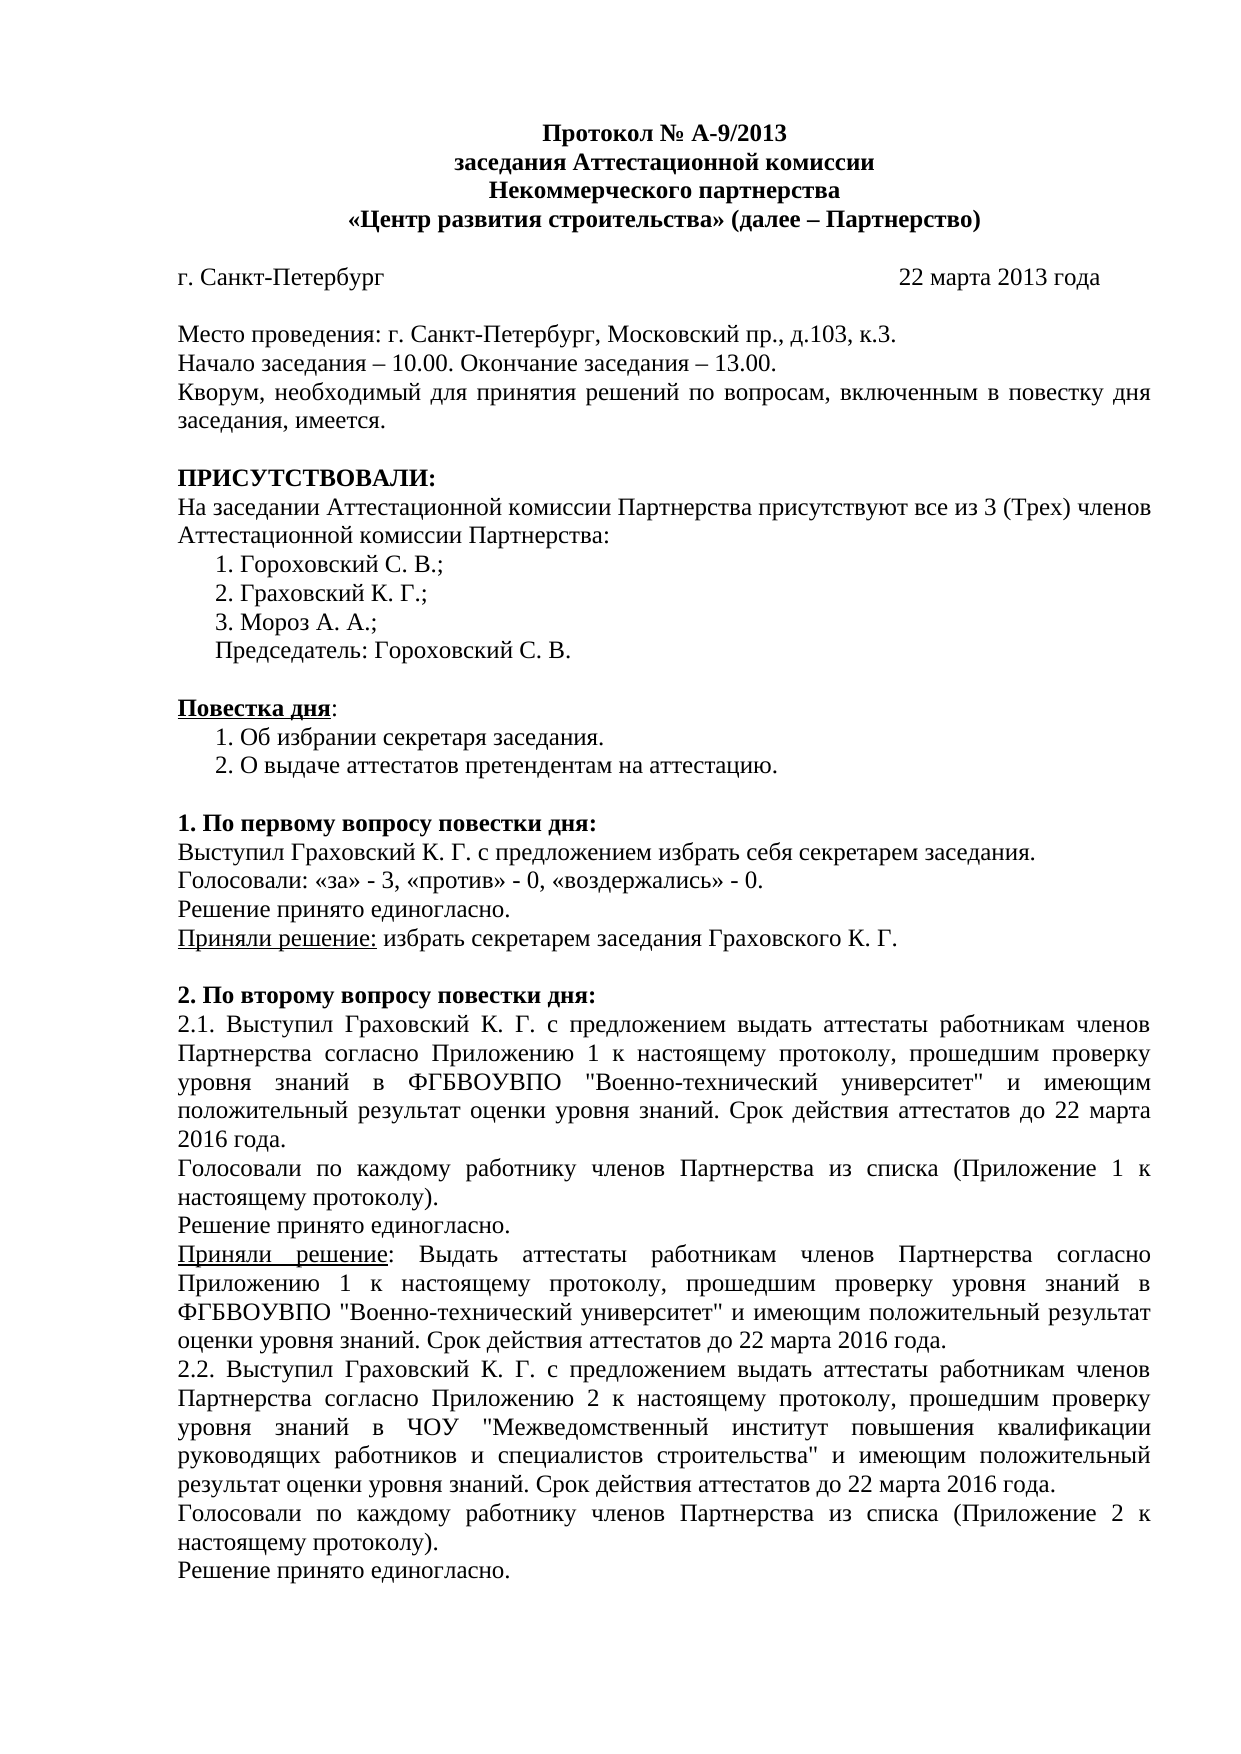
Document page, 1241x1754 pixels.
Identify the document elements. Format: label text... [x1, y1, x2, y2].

text 3. Мороз А. А.; [215, 607, 1152, 636]
text 1. По первому вопросу повестки дня: [177, 808, 1152, 837]
text 2.1. Выступил Граховский К. Г. с предложением выдать аттестаты работникам членов Партнерства согласно Приложению 1 к настоящему протоколу, прошедшим проверку уровня знаний в ФГБВОУВПО "Военно-технический университет" и имеющим положительный результат оценки уровня знаний. Срок действия аттестатов до 22 марта 2016 года. [177, 1009, 1152, 1153]
text Начало заседания – 10.00. Окончание заседания – 13.00. [177, 348, 1152, 377]
text Председатель: Гороховский С. В. [215, 636, 1152, 664]
text Некоммерческого партнерства [177, 176, 1152, 204]
text 2. Граховский К. Г.; [215, 578, 1152, 607]
text Решение принято единогласно. [177, 1211, 1152, 1239]
text ПРИСУТСТВОВАЛИ: [177, 463, 1152, 492]
text Выступил Граховский К. Г. с предложением избрать себя секретарем заседания. [177, 837, 1152, 866]
text Голосовали по каждому работнику членов Партнерства из списка (Приложение 1 к настоящему протоколу). [177, 1153, 1152, 1211]
text г. Санкт-Петербург 22 марта 2013 года [177, 262, 1152, 291]
text Протокол № А-9/2013 [177, 118, 1152, 147]
text Приняли решение: избрать секретарем заседания Граховского К. Г. [177, 923, 1152, 952]
text 2. По второму вопросу повестки дня: [177, 981, 1152, 1009]
text 1. Об избрании секретаря заседания. [215, 722, 1152, 751]
text Голосовали: «за» - 3, «против» - 0, «воздержались» - 0. [177, 866, 1152, 894]
text Кворум, необходимый для принятия решений по вопросам, включенным в повестку дня заседания, имеется. [177, 377, 1152, 434]
text 2.2. Выступил Граховский К. Г. с предложением выдать аттестаты работникам членов Партнерства согласно Приложению 2 к настоящему протоколу, прошедшим проверку уровня знаний в ЧОУ "Межведомственный институт повышения квалификации руководящих работников и специалистов строительства" и имеющим положительный результат оценки уровня знаний. Срок действия аттестатов до 22 марта 2016 года. [177, 1354, 1152, 1498]
text заседания Аттестационной комиссии [177, 147, 1152, 176]
text 2. О выдаче аттестатов претендентам на аттестацию. [215, 751, 1152, 779]
text 1. Гороховский С. В.; [215, 549, 1152, 578]
text Голосовали по каждому работнику членов Партнерства из списка (Приложение 2 к настоящему протоколу). [177, 1498, 1152, 1556]
text На заседании Аттестационной комиссии Партнерства присутствуют все из 3 (Трех) членов Аттестационной комиссии Партнерства: [177, 492, 1152, 549]
text Решение принято единогласно. [177, 1556, 1152, 1584]
text Решение принято единогласно. [177, 894, 1152, 923]
text Повестка дня: [177, 693, 1152, 722]
text «Центр развития строительства» (далее – Партнерство) [177, 204, 1152, 233]
text Приняли решение: Выдать аттестаты работникам членов Партнерства согласно Приложению 1 к настоящему протоколу, прошедшим проверку уровня знаний в ФГБВОУВПО "Военно-технический университет" и имеющим положительный результат оценки уровня знаний. Срок действия аттестатов до 22 марта 2016 года. [177, 1239, 1152, 1354]
text Место проведения: г. Санкт-Петербург, Московский пр., д.103, к.3. [177, 319, 1152, 348]
